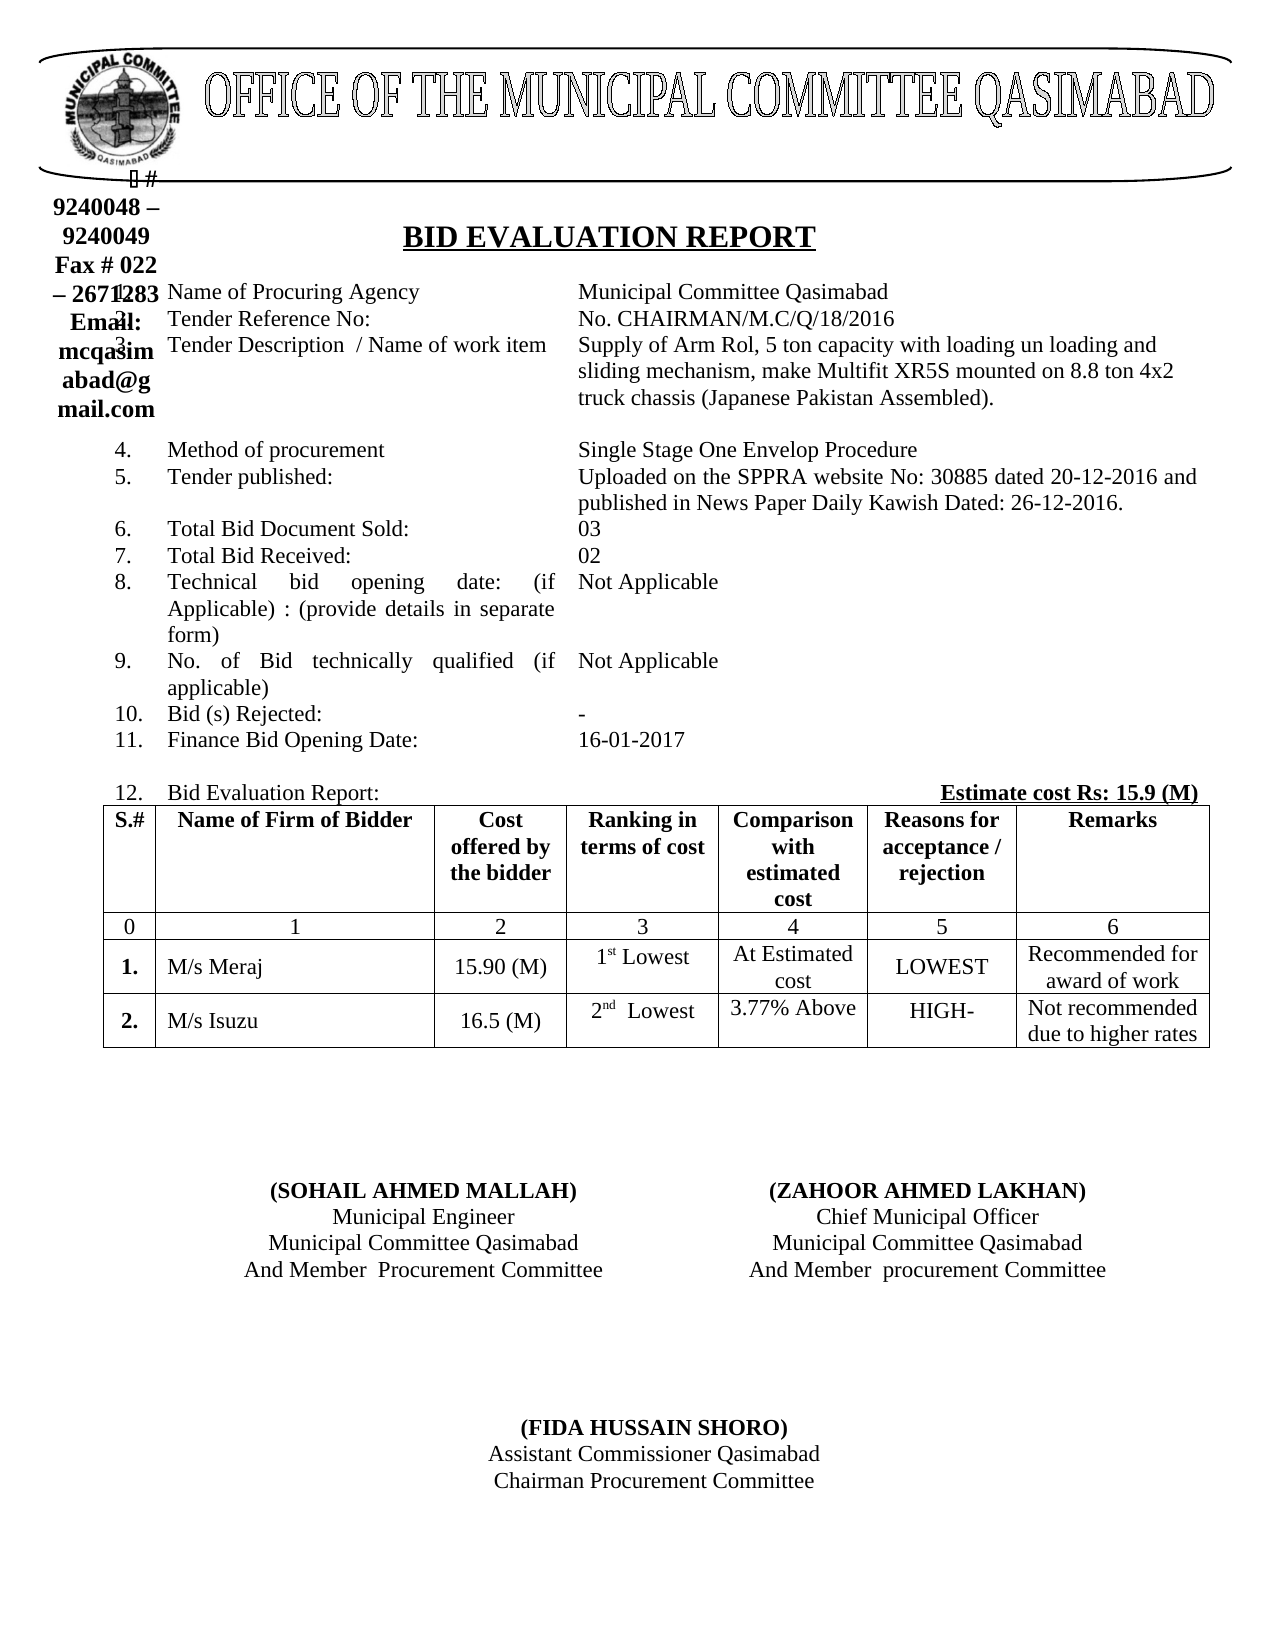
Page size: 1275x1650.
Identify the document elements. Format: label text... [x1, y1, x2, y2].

table_header (SOHAIL AHMED MALLAH) Municipal Engineer Municipal Committee Qasimabad And Member Procurement Committee [150, 1124, 697, 1308]
table_cell [103, 726, 156, 779]
table_cell Tender Reference No: [156, 305, 567, 331]
table_cell Reasons for acceptance / rejection [868, 806, 1016, 912]
table_cell S.# [104, 806, 155, 912]
table_header Municipal Committee Qasimabad [567, 278, 1209, 305]
table_cell 03 [567, 516, 1209, 542]
table_header Name of Procuring Agency [156, 278, 567, 305]
table_cell [103, 779, 156, 805]
table_cell Recommended for award of work [1017, 940, 1209, 993]
table_cell Finance Bid Opening Date: [156, 726, 567, 779]
table_cell Uploaded on the SPPRA website No: 30885 dated 20-12-2016 and published in News Paper Daily Kawish Dated: 26-12-2016. [567, 463, 1209, 516]
table_cell Supply of Arm Rol, 5 ton capacity with loading un loading and sliding mechanism, make Multifit XR5S mounted on 8.8 ton 4x2 truck chassis (Japanese Pakistan Assembled). [567, 331, 1209, 436]
table_cell 6 [1017, 913, 1209, 939]
table_cell Tender published: [156, 463, 567, 516]
table_cell No. of Bid technically qualified (if applicable) [156, 647, 567, 700]
table_cell 2 [435, 913, 566, 939]
table_cell 5 [868, 913, 1016, 939]
table_cell 1st Lowest [567, 940, 718, 993]
table_cell - [567, 700, 1209, 726]
table_cell Not recommended due to higher rates [1017, 994, 1209, 1047]
table_cell [103, 700, 156, 726]
table_cell 1 [156, 913, 434, 939]
table_cell LOWEST [868, 940, 1016, 993]
table_cell Technical bid opening date: (if Applicable) : (provide details in separate form) [156, 568, 567, 647]
table_cell Bid Evaluation Report: [156, 779, 567, 805]
table_header [103, 278, 156, 305]
table_cell Not Applicable [567, 568, 1209, 647]
table_cell 3 [567, 913, 718, 939]
table_cell 4 [719, 913, 867, 939]
table_cell Name of Firm of Bidder [156, 806, 434, 912]
table_cell [103, 463, 156, 516]
table_cell 2. [104, 994, 155, 1047]
table_cell Total Bid Received: [156, 542, 567, 568]
table_cell 1. [104, 940, 155, 993]
table_cell 02 [567, 542, 1209, 568]
table_cell [103, 647, 156, 700]
table_cell [103, 568, 156, 647]
picture [59, 50, 184, 169]
table_header (ZAHOOR AHMED LAKHAN) Chief Municipal Officer Municipal Committee Qasimabad And Member procurement Committee [697, 1124, 1158, 1308]
table_cell Tender Description / Name of work item [156, 331, 567, 436]
table_cell Total Bid Document Sold: [156, 516, 567, 542]
table_cell 0 [104, 913, 155, 939]
table_cell [103, 331, 156, 436]
table_cell Estimate cost Rs: 15.9 (M) [567, 779, 1209, 805]
table_cell Bid (s) Rejected: [156, 700, 567, 726]
table_cell Single Stage One Envelop Procedure [567, 436, 1209, 463]
table_cell 16.5 (M) [435, 994, 566, 1047]
table_cell (FIDA HUSSAIN SHORO) Assistant Commissioner Qasimabad Chairman Procurement Committee [150, 1309, 1158, 1493]
table_cell [103, 305, 156, 331]
table_cell Cost offered by the bidder [435, 806, 566, 912]
table_cell Ranking in terms of cost [567, 806, 718, 912]
table_cell Not Applicable [567, 647, 1209, 700]
table_cell Comparison with estimated cost [719, 806, 867, 912]
table_cell M/s Meraj [156, 940, 434, 993]
table_cell M/s Isuzu [156, 994, 434, 1047]
table_cell 15.90 (M) [435, 940, 566, 993]
table_cell No. CHAIRMAN/M.C/Q/18/2016 [567, 305, 1209, 331]
table_cell HIGH- [868, 994, 1016, 1047]
table_cell [103, 436, 156, 463]
picture [59, 49, 95, 53]
table_cell 16-01-2017 [567, 726, 1209, 779]
table_cell 3.77% Above [719, 994, 867, 1047]
table_cell [103, 542, 156, 568]
text BID EVALUATION REPORT [56, 218, 1162, 254]
table_cell At Estimated cost [719, 940, 867, 993]
table_cell Remarks [1017, 806, 1209, 912]
table_cell [103, 516, 156, 542]
table_cell 2nd Lowest [567, 994, 718, 1047]
table_cell Method of procurement [156, 436, 567, 463]
